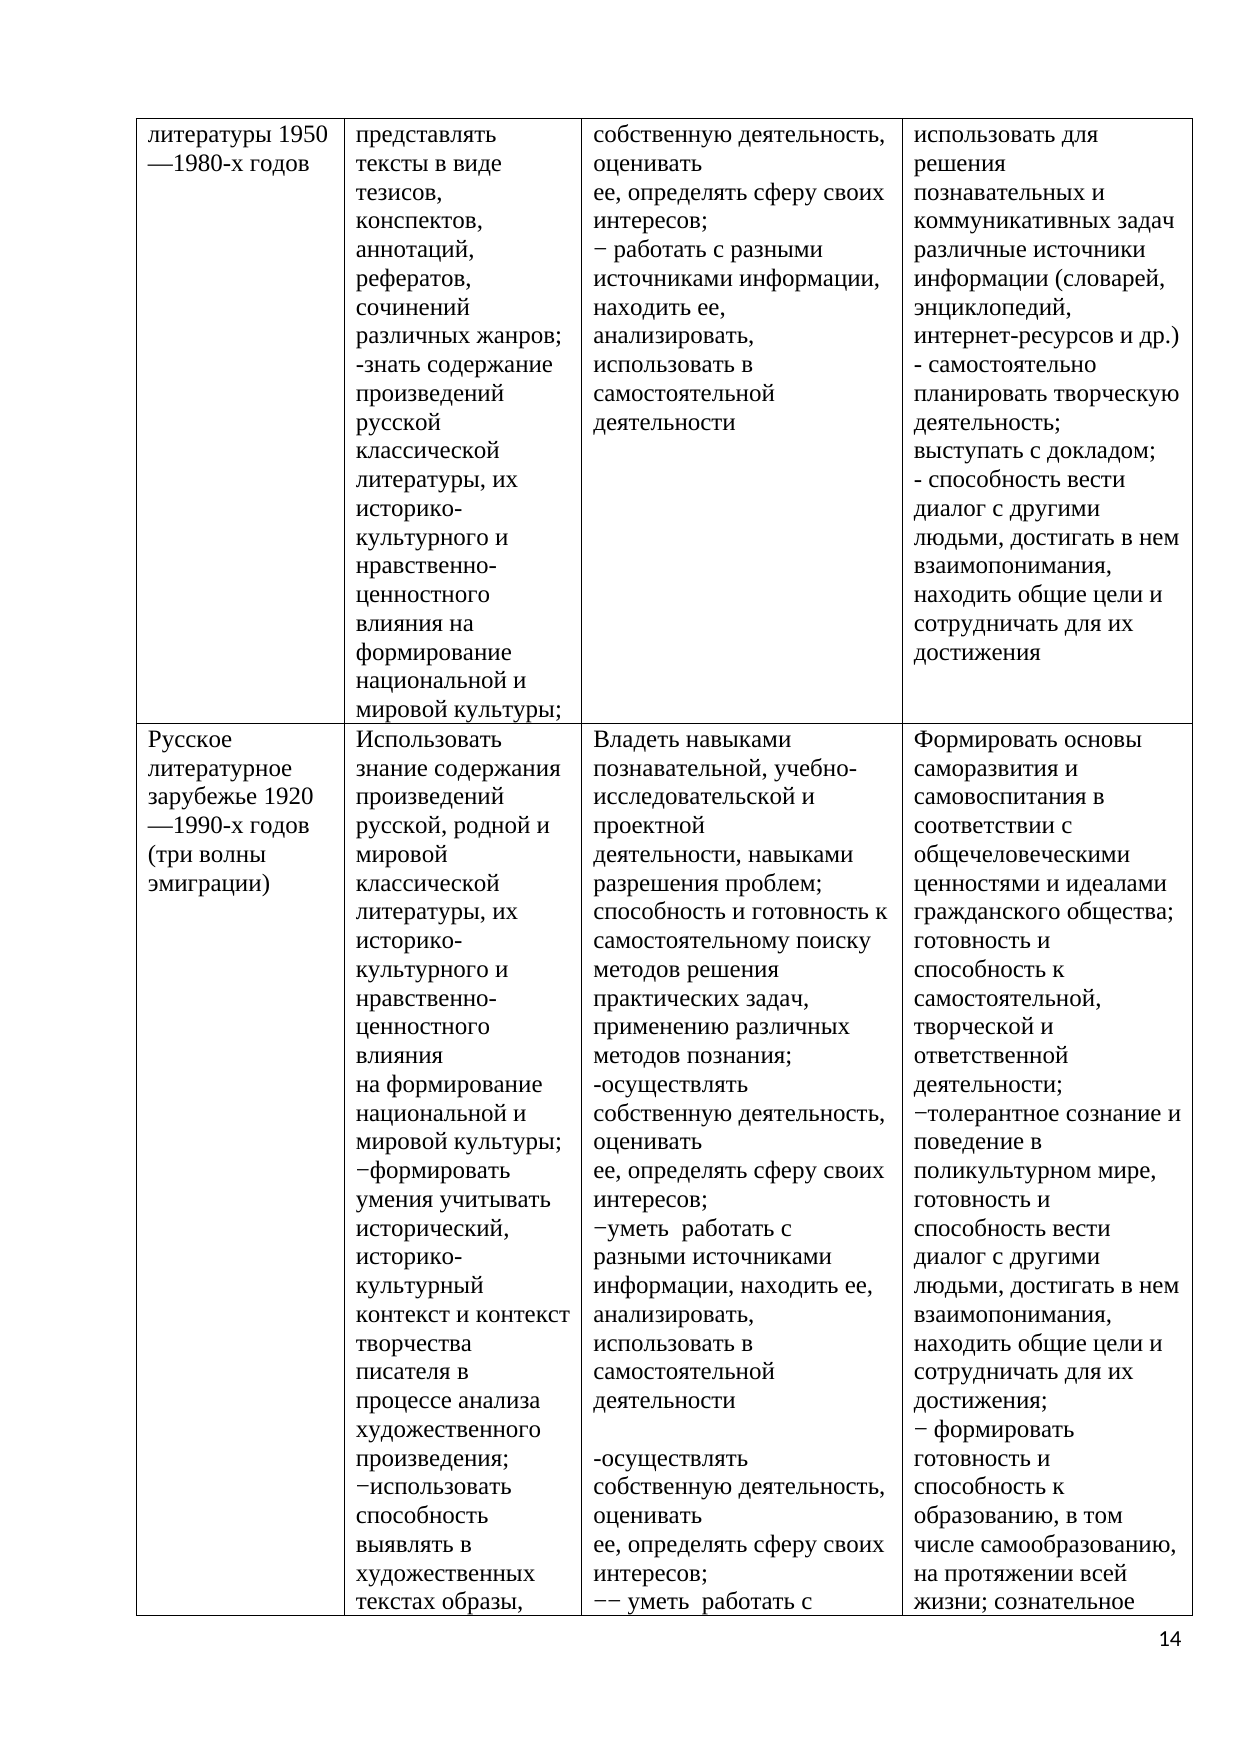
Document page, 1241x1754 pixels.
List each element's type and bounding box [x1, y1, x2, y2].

table_cell [345, 119, 581, 723]
table_cell [582, 119, 902, 723]
table_cell [582, 724, 902, 1615]
table_cell [903, 119, 1192, 723]
table_cell [903, 724, 1192, 1615]
table_cell [137, 119, 344, 723]
table_cell [345, 724, 581, 1615]
table_cell [137, 724, 344, 1615]
